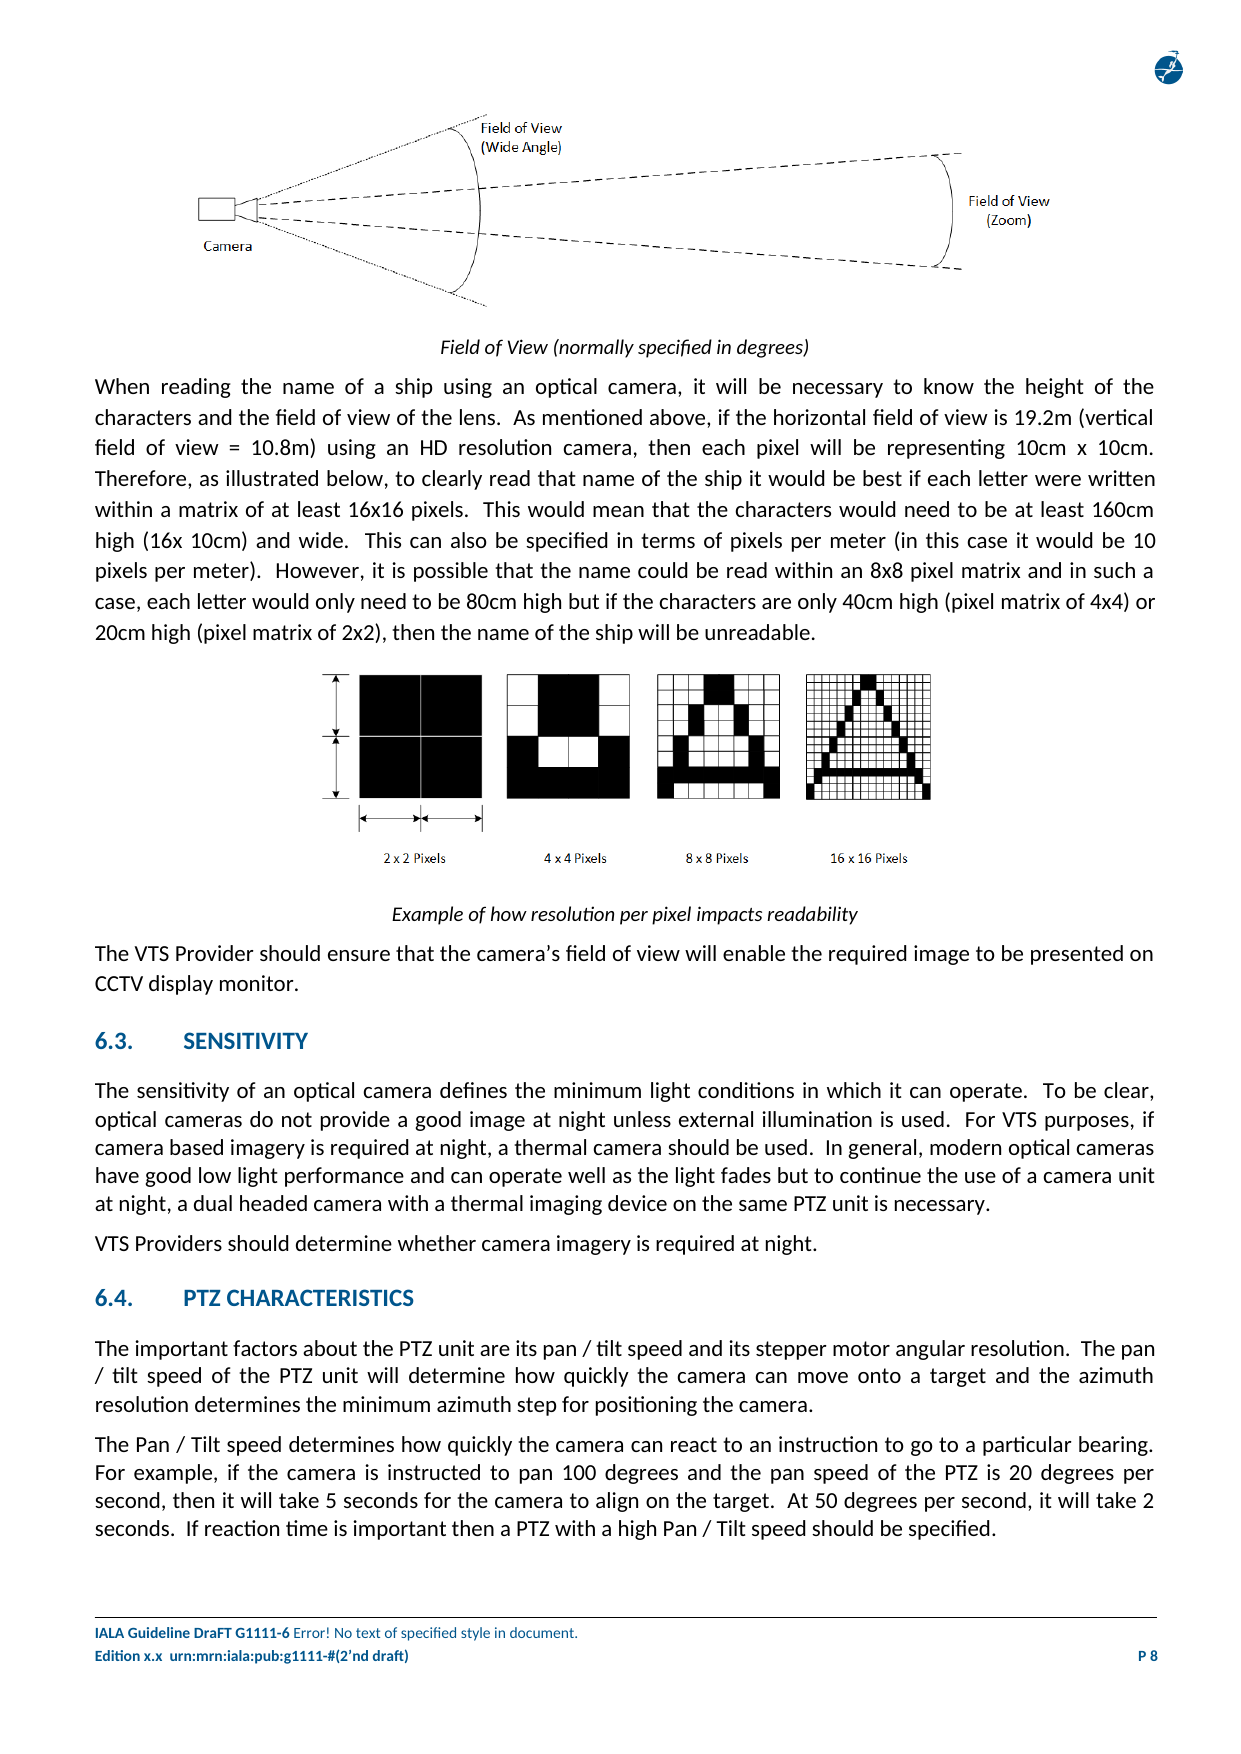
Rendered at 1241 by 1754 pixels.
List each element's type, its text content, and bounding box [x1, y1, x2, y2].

text Example of how resolution per pixel impacts readability [94, 901, 1157, 926]
subtitle PTZ Characteristics [94, 1282, 1157, 1313]
text The important factors about the PTZ unit are its pan / tilt speed and its stepper motor angular resolution. The pan / tilt speed of the PTZ unit will determine how quickly the camera can move onto a target and the azimuth resolution determines the minimum azimuth step for positioning the camera. [94, 1334, 1157, 1418]
text The VTS Provider should ensure that the camera’s field of view will enable the required image to be presented on CCTV display monitor. [94, 939, 1157, 998]
picture [192, 113, 1060, 307]
picture [1123, 0, 1241, 119]
text When reading the name of a ship using an optical camera, it will be necessary to know the height of the characters and the field of view of the lens. As mentioned above, if the horizontal field of view is 19.2m (vertical field of view = 10.8m) using an HD resolution camera, then each pixel will be representing 10cm x 10cm. Therefore, as illustrated below, to clearly read that name of the ship it would be best if each letter were written within a matrix of at least 16x16 pixels. This would mean that the characters would need to be at least 160cm high (16x 10cm) and wide. This can also be specified in terms of pixels per meter (in this case it would be 10 pixels per meter). However, it is possible that the name could be read within an 8x8 pixel matrix and in such a case, each letter would only need to be 80cm high but if the characters are only 40cm high (pixel matrix of 4x4) or 20cm high (pixel matrix of 2x2), then the name of the ship will be unreadable. [94, 372, 1157, 646]
text The sensitivity of an optical camera defines the minimum light conditions in which it can operate. To be clear, optical cameras do not provide a good image at night unless external illumination is used. For VTS purposes, if camera based imagery is required at night, a thermal camera should be used. In general, modern optical cameras have good low light performance and can operate well as the light fades but to continue the use of a camera unit at night, a dual headed camera with a thermal imaging device on the same PTZ unit is necessary. [94, 1077, 1157, 1217]
text Field of View (normally specified in degrees) [94, 334, 1157, 359]
text VTS Providers should determine whether camera imagery is required at night. [94, 1229, 1157, 1257]
text The Pan / Tilt speed determines how quickly the camera can react to an instruction to go to a particular bearing. For example, if the camera is instructed to pan 100 degrees and the pan speed of the PTZ is 20 degrees per second, then it will take 5 seconds for the camera to align on the target. At 50 degrees per second, it will take 2 seconds. If reaction time is important then a PTZ with a high Pan / Tilt speed should be specified. [94, 1430, 1157, 1542]
picture [319, 673, 933, 874]
subtitle Sensitivity [94, 1025, 1157, 1056]
